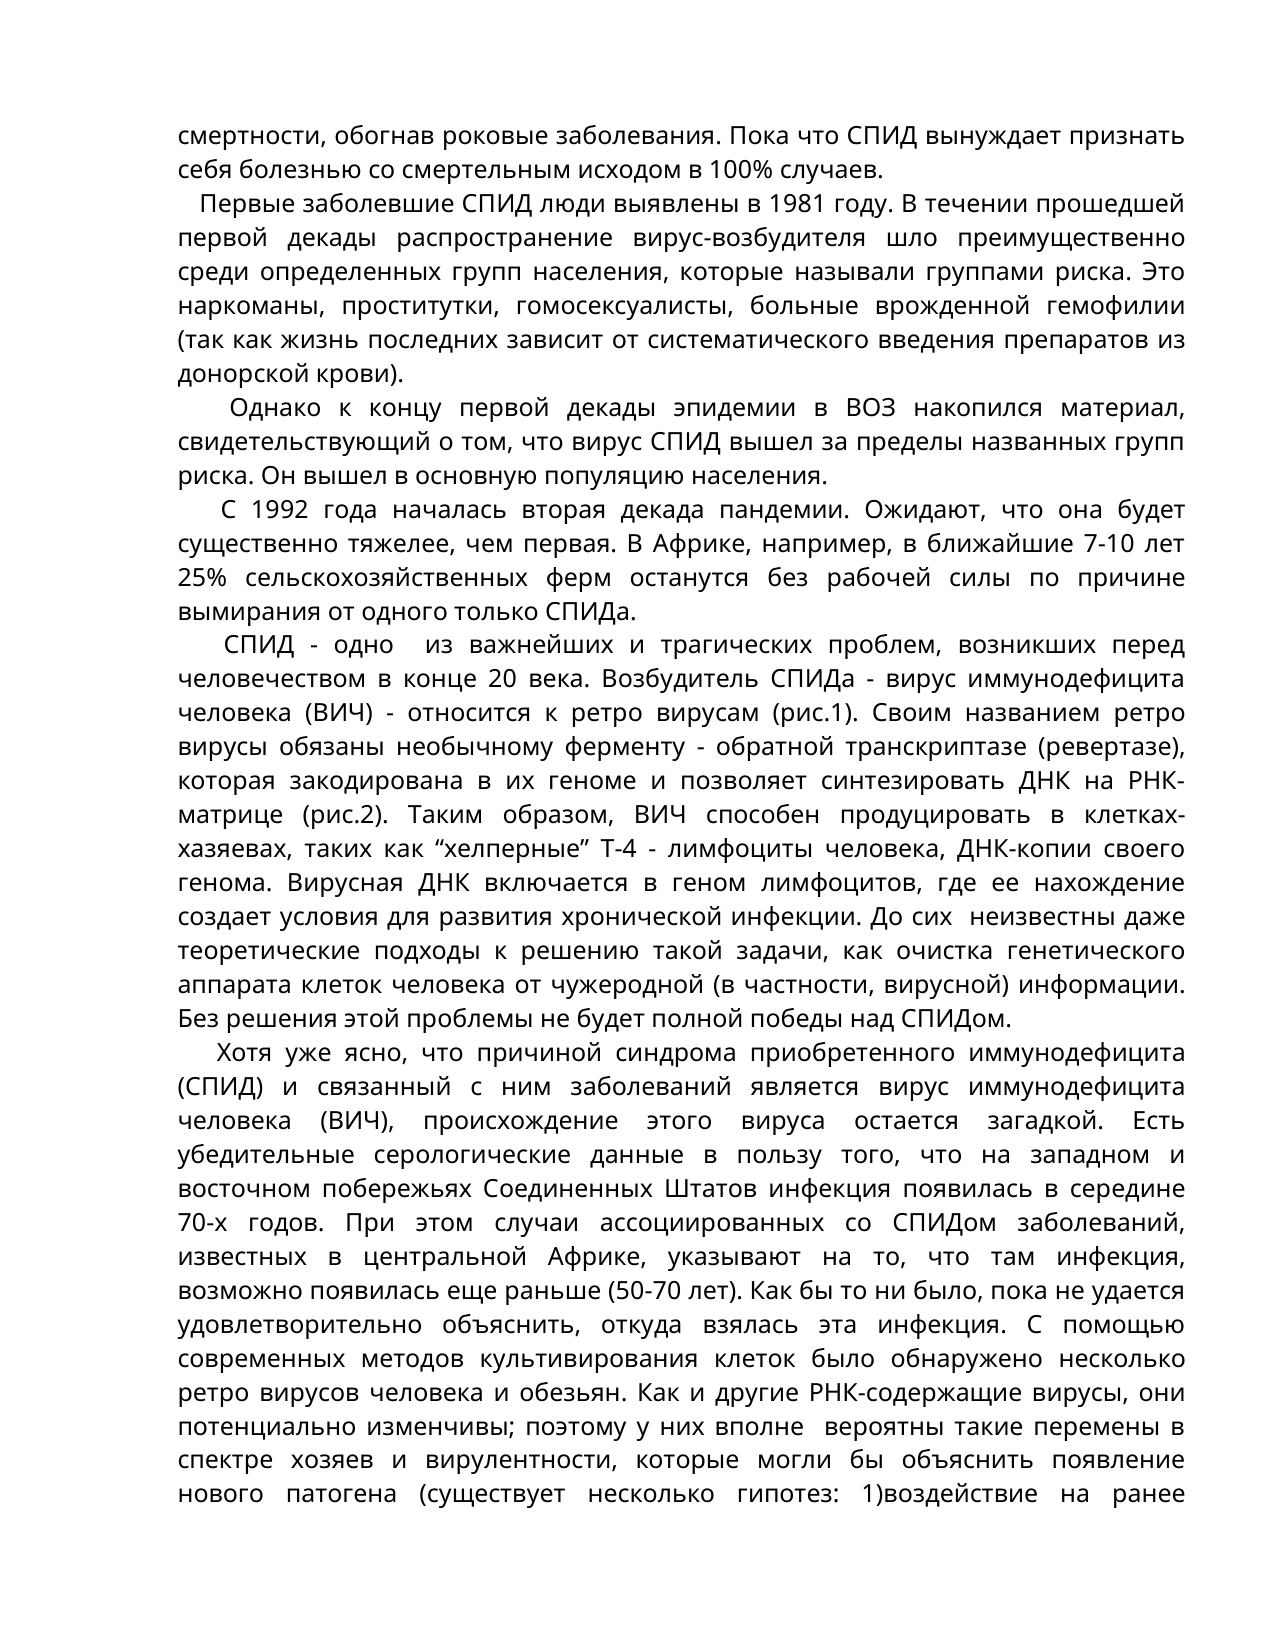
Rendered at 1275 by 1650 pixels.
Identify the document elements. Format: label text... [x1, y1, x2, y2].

text СПИД - одно из важнейших и трагических проблем, возникших перед человечеством в конце 20 века. Возбудитель СПИДа - вирус иммунодефицита человека (ВИЧ) - относится к ретро вирусам (рис.1). Своим названием ретро вирусы обязаны необычному ферменту - обратной транскриптазе (ревертазе), которая закодирована в их геноме и позволяет синтезировать ДНК на РНК-матрице (рис.2). Таким образом, ВИЧ способен продуцировать в клетках-хазяевах, таких как “хелперные” Т-4 - лимфоциты человека, ДНК-копии своего генома. Вирусная ДНК включается в геном лимфоцитов, где ее нахождение создает условия для развития хронической инфекции. До сих неизвестны даже теоретические подходы к решению такой задачи, как очистка генетического аппарата клеток человека от чужеродной (в частности, вирусной) информации. Без решения этой проблемы не будет полной победы над СПИДом. [177, 627, 1186, 1035]
text Первые заболевшие СПИД люди выявлены в 1981 году. В течении прошедшей первой декады распространение вирус-возбудителя шло преимущественно среди определенных групп населения, которые называли группами риска. Это наркоманы, проститутки, гомосексуалисты, больные врожденной гемофилии (так как жизнь последних зависит от систематического введения препаратов из донорской крови). [177, 186, 1186, 390]
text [177, 1035, 1186, 1510]
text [177, 118, 1186, 186]
text Однако к концу первой декады эпидемии в ВОЗ накопился материал, свидетельствующий о том, что вирус СПИД вышел за пределы названных групп риска. Он вышел в основную популяцию населения. [177, 390, 1186, 492]
text С 1992 года началась вторая декада пандемии. Ожидают, что она будет существенно тяжелее, чем первая. В Африке, например, в ближайшие 7-10 лет 25% сельскохозяйственных ферм останутся без рабочей силы по причине вымирания от одного только СПИДа. [177, 492, 1186, 627]
